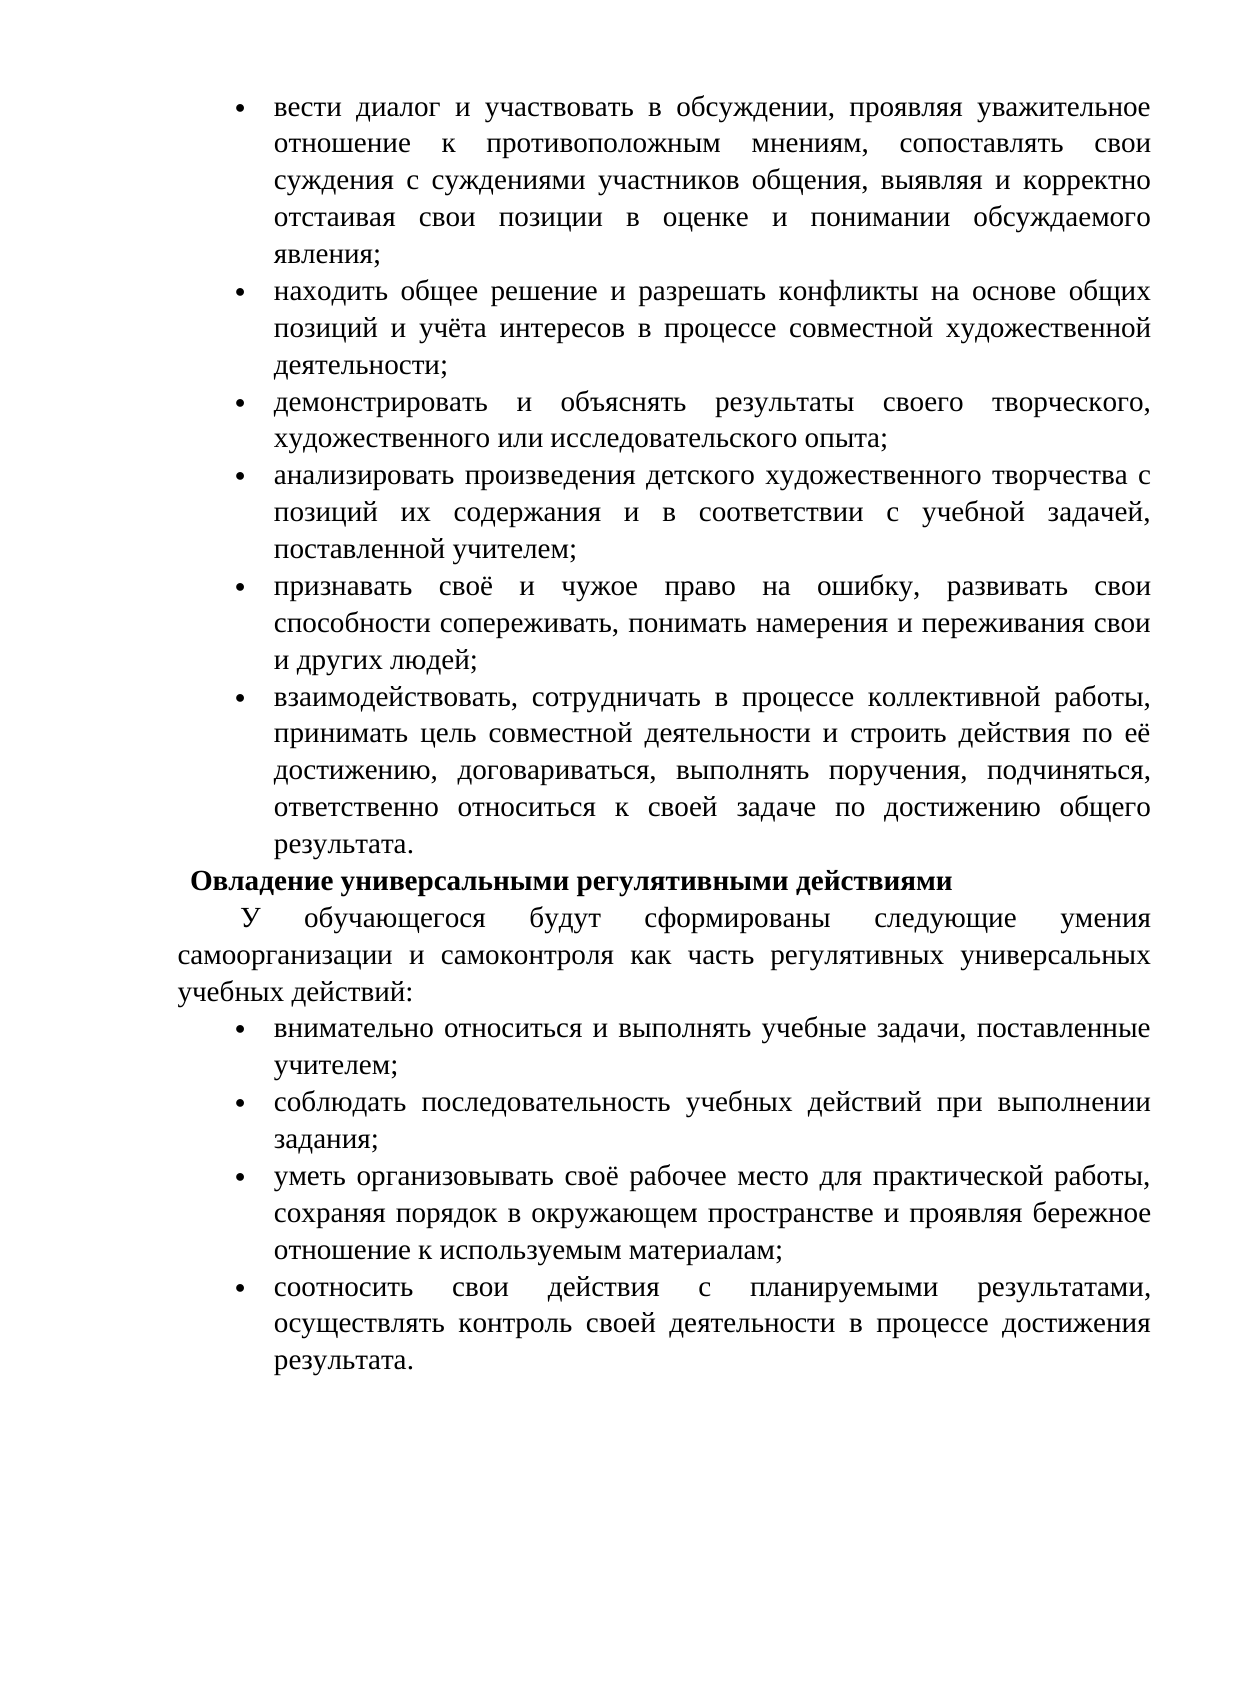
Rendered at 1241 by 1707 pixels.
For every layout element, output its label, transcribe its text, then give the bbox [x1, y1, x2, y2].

list внимательно относиться и выполнять учебные задачи, поставленные учителем; [236, 1011, 1152, 1081]
list взаимодействовать, сотрудничать в процессе коллективной работы, принимать цель совместной деятельности и строить действия по её достижению, договариваться, выполнять поручения, подчиняться, ответственно относиться к своей задаче по достижению общего результата. [236, 679, 1152, 860]
text Овладение универсальными регулятивными действиями [190, 863, 1152, 897]
list вести диалог и участвовать в обсуждении, проявляя уважительное отношение к противоположным мнениям, сопоставлять свои суждения с суждениями участников общения, выявляя и корректно отстаивая свои позиции в оценке и понимании обсуждаемого явления; [236, 89, 1152, 270]
list находить общее решение и разрешать конфликты на основе общих позиций и учёта интересов в процессе совместной художественной деятельности; [236, 273, 1152, 380]
list соблюдать последовательность учебных действий при выполнении задания; [236, 1084, 1152, 1155]
list соотносить свои действия с планируемыми результатами, осуществлять контроль своей деятельности в процессе достижения результата. [236, 1269, 1152, 1376]
list уметь организовывать своё рабочее место для практической работы, сохраняя порядок в окружающем пространстве и проявляя бережное отношение к используемым материалам; [236, 1158, 1152, 1265]
list признавать своё и чужое право на ошибку, развивать свои способности сопереживать, понимать намерения и переживания свои и других людей; [236, 568, 1152, 675]
list анализировать произведения детского художественного творчества с позиций их содержания и в соответствии с учебной задачей, поставленной учителем; [236, 457, 1152, 565]
text У обучающегося будут сформированы следующие умения самоорганизации и самоконтроля как часть регулятивных универсальных учебных действий: [177, 900, 1152, 1007]
list демонстрировать и объяснять результаты своего творческого, художественного или исследовательского опыта; [236, 384, 1152, 454]
